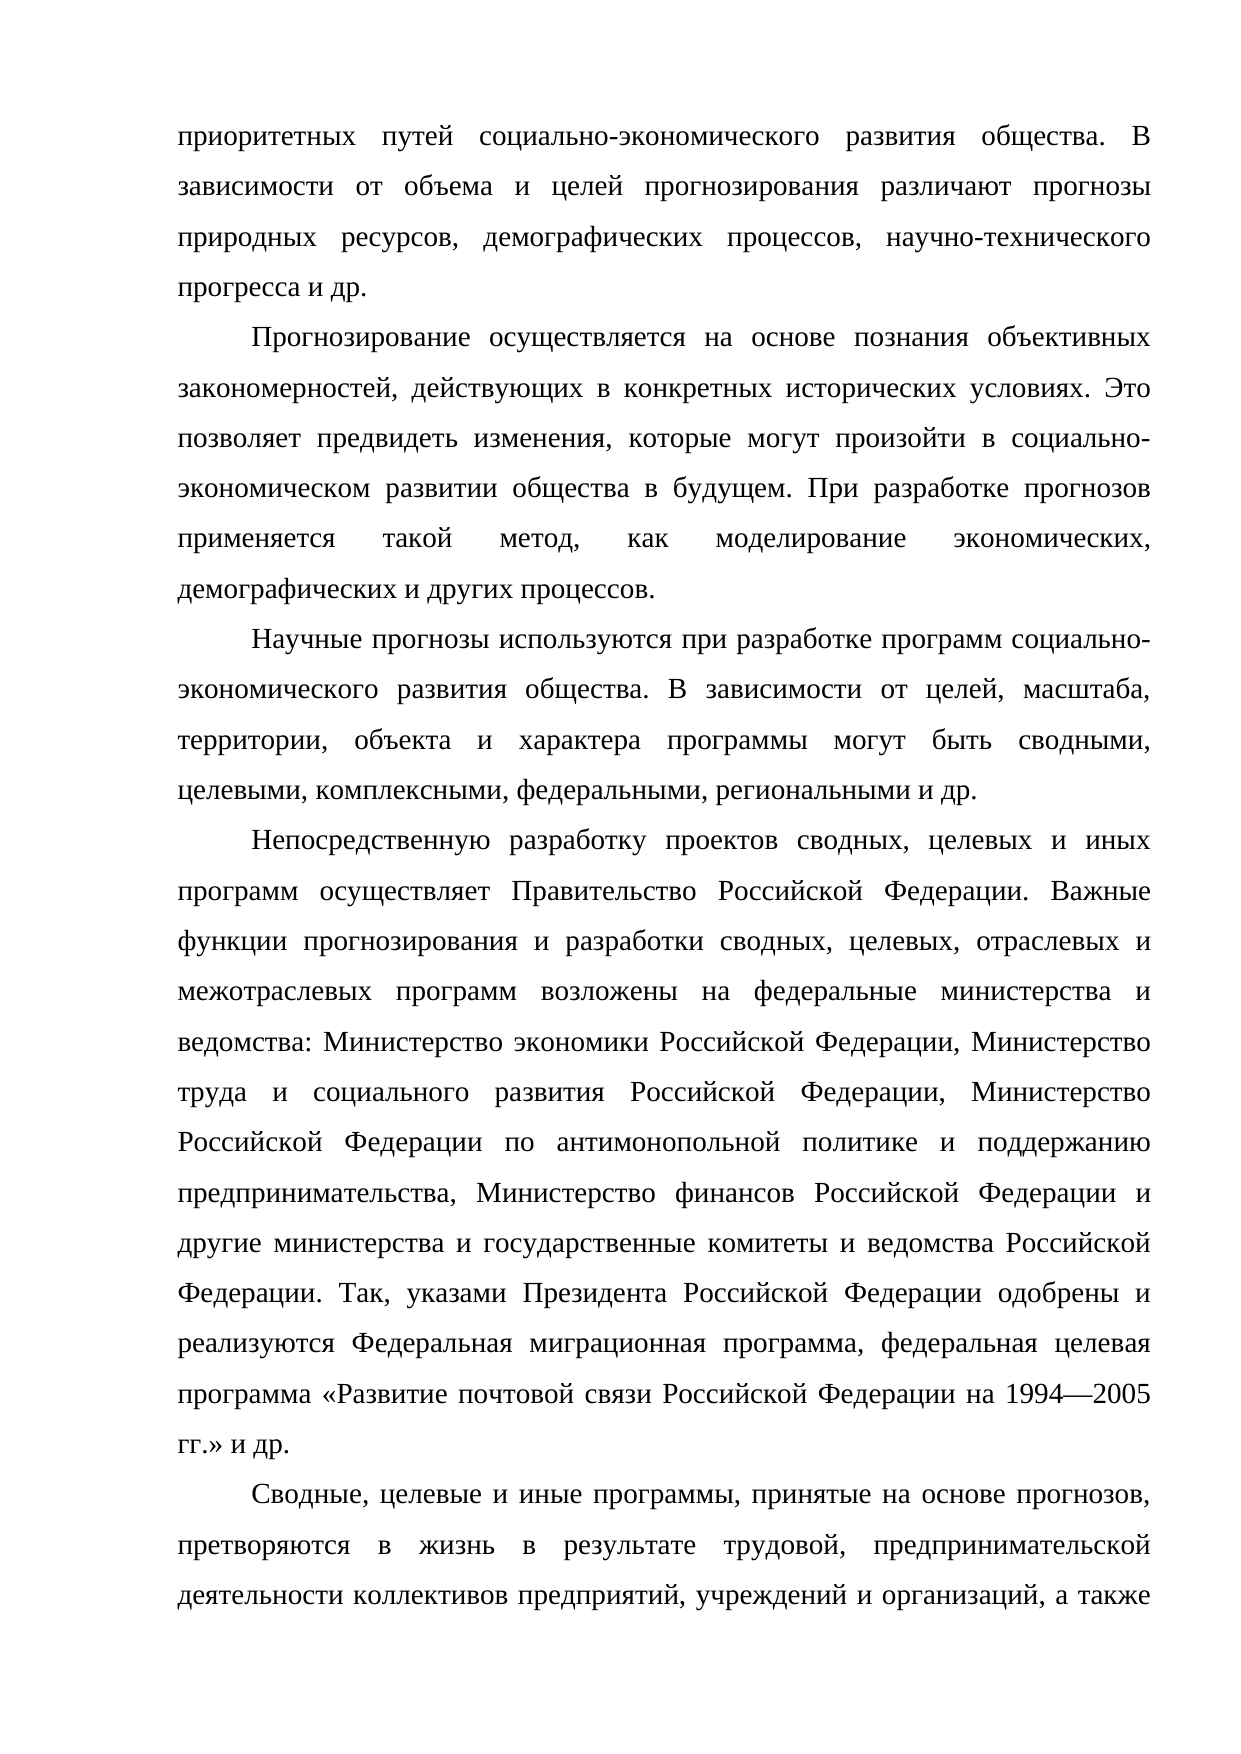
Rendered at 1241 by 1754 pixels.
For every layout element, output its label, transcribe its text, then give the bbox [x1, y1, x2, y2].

text Непосредственную разработку проектов сводных, целевых и иных программ осуществляет Правительство Российской Федерации. Важные функции прогнозирования и разработки сводных, целевых, отраслевых и межотраслевых программ возложены на федеральные министерства и ведомства: Министерство экономики Российской Федерации, Министерство труда и социального развития Российской Федерации, Министерство Российской Федерации по антимонопольной политике и поддержанию предпринимательства, Министерство финансов Российской Федерации и другие министерства и государственные комитеты и ведомства Российской Федерации. Так, указами Президента Российской Федерации одобрены и реализуются Федеральная миграционная программа, федеральная целевая программа «Развитие почтовой связи Российской Федерации на 1994—2005 гг.» и др. [177, 822, 1152, 1460]
text Научные прогнозы используются при разработке программ социально-экономического развития общества. В зависимости от целей, масштаба, территории, объекта и характера программы могут быть сводными, целевыми, комплексными, федеральными, региональными и др. [177, 621, 1152, 806]
text Прогнозирование осуществляется на основе познания объективных закономерностей, действующих в конкретных исторических условиях. Это позволяет предвидеть изменения, которые могут произойти в социально-экономическом развитии общества в будущем. При разработке прогнозов применяется такой метод, как моделирование экономических, демографических и других процессов. [177, 319, 1152, 604]
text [177, 118, 1152, 303]
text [177, 1477, 1152, 1611]
